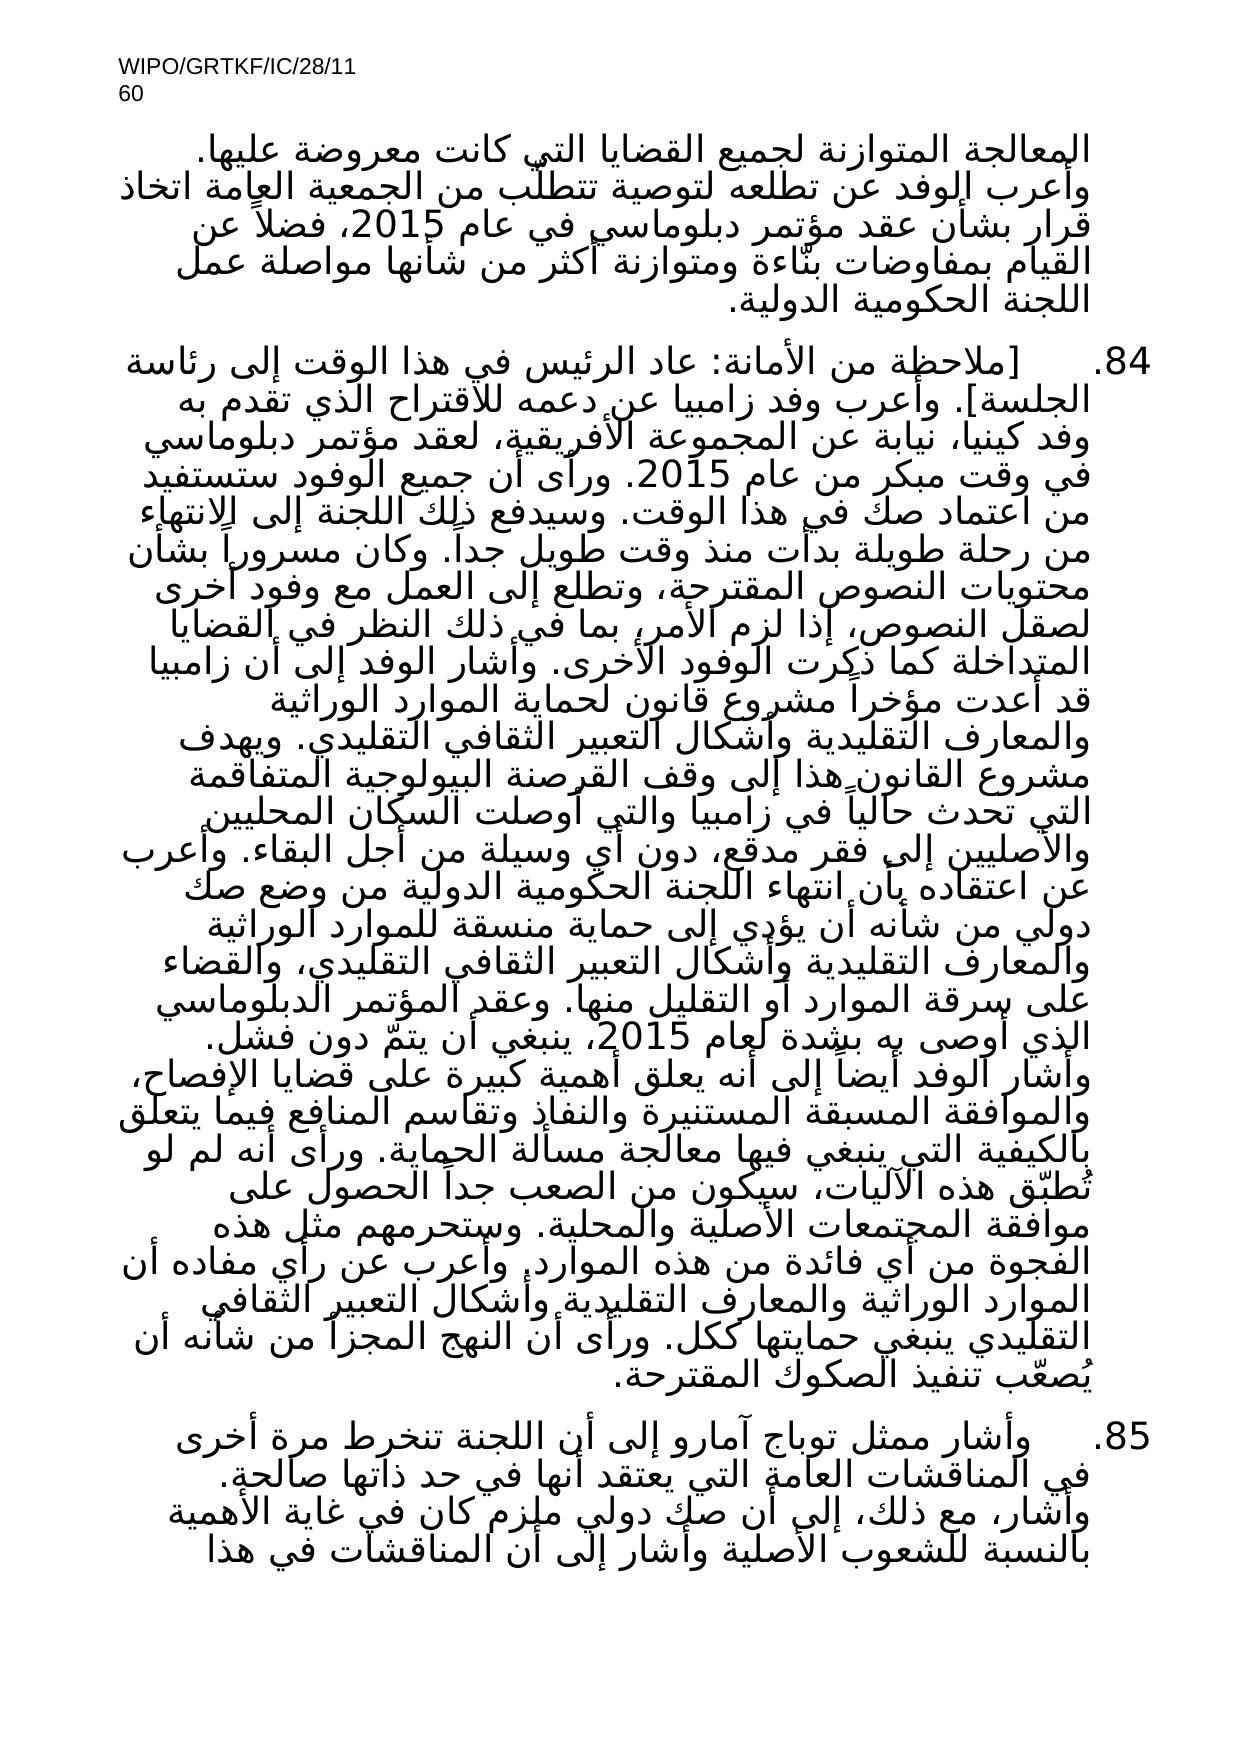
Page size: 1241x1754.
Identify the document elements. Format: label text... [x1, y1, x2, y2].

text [118, 1420, 1092, 1570]
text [118, 132, 1092, 320]
text [ملاحظة من الأمانة: عاد الرئيس في هذا الوقت إلى رئاسة الجلسة]. وأعرب وفد زامبيا عن دعمه للاقتراح الذي تقدم به وفد كينيا، نيابة عن المجموعة الأفريقية، لعقد مؤتمر دبلوماسي في وقت مبكر من عام 2015. ورأى أن جميع الوفود ستستفيد من اعتماد صك في هذا الوقت. وسيدفع ذلك اللجنة إلى الانتهاء من رحلة طويلة بدأت منذ وقت طويل جداً. وكان مسروراً بشأن محتويات النصوص المقترحة، وتطلع إلى العمل مع وفود أخرى لصقل النصوص، إذا لزم الأمر، بما في ذلك النظر في القضايا المتداخلة كما ذكرت الوفود الأخرى. وأشار الوفد إلى أن زامبيا قد أعدت مؤخراً مشروع قانون لحماية الموارد الوراثية والمعارف التقليدية وأشكال التعبير الثقافي التقليدي. ويهدف مشروع القانون هذا إلى وقف القرصنة البيولوجية المتفاقمة التي تحدث حالياً في زامبيا والتي أوصلت السكان المحليين والأصليين إلى فقر مدقع، دون أي وسيلة من أجل البقاء. وأعرب عن اعتقاده بأن انتهاء اللجنة الحكومية الدولية من وضع صك دولي من شأنه أن يؤدي إلى حماية منسقة للموارد الوراثية والمعارف التقليدية وأشكال التعبير الثقافي التقليدي، والقضاء على سرقة الموارد أو التقليل منها. وعقد المؤتمر الدبلوماسي الذي أوصى به بشدة لعام 2015، ينبغي أن يتمّ دون فشل. وأشار الوفد أيضاً إلى أنه يعلق أهمية كبيرة على قضايا الإفصاح، والموافقة المسبقة المستنيرة والنفاذ وتقاسم المنافع فيما يتعلق بالكيفية التي ينبغي فيها معالجة مسألة الحماية. ورأى أنه لم لو تُطبّق هذه الآليات، سيكون من الصعب جداً الحصول على موافقة المجتمعات الأصلية والمحلية. وستحرمهم مثل هذه الفجوة من أي فائدة من هذه الموارد. وأعرب عن رأي مفاده أن الموارد الوراثية والمعارف التقليدية وأشكال التعبير الثقافي التقليدي ينبغي حمايتها ككل. ورأى أن النهج المجزأ من شأنه أن يُصعّب تنفيذ الصكوك المقترحة. [118, 345, 1092, 1395]
